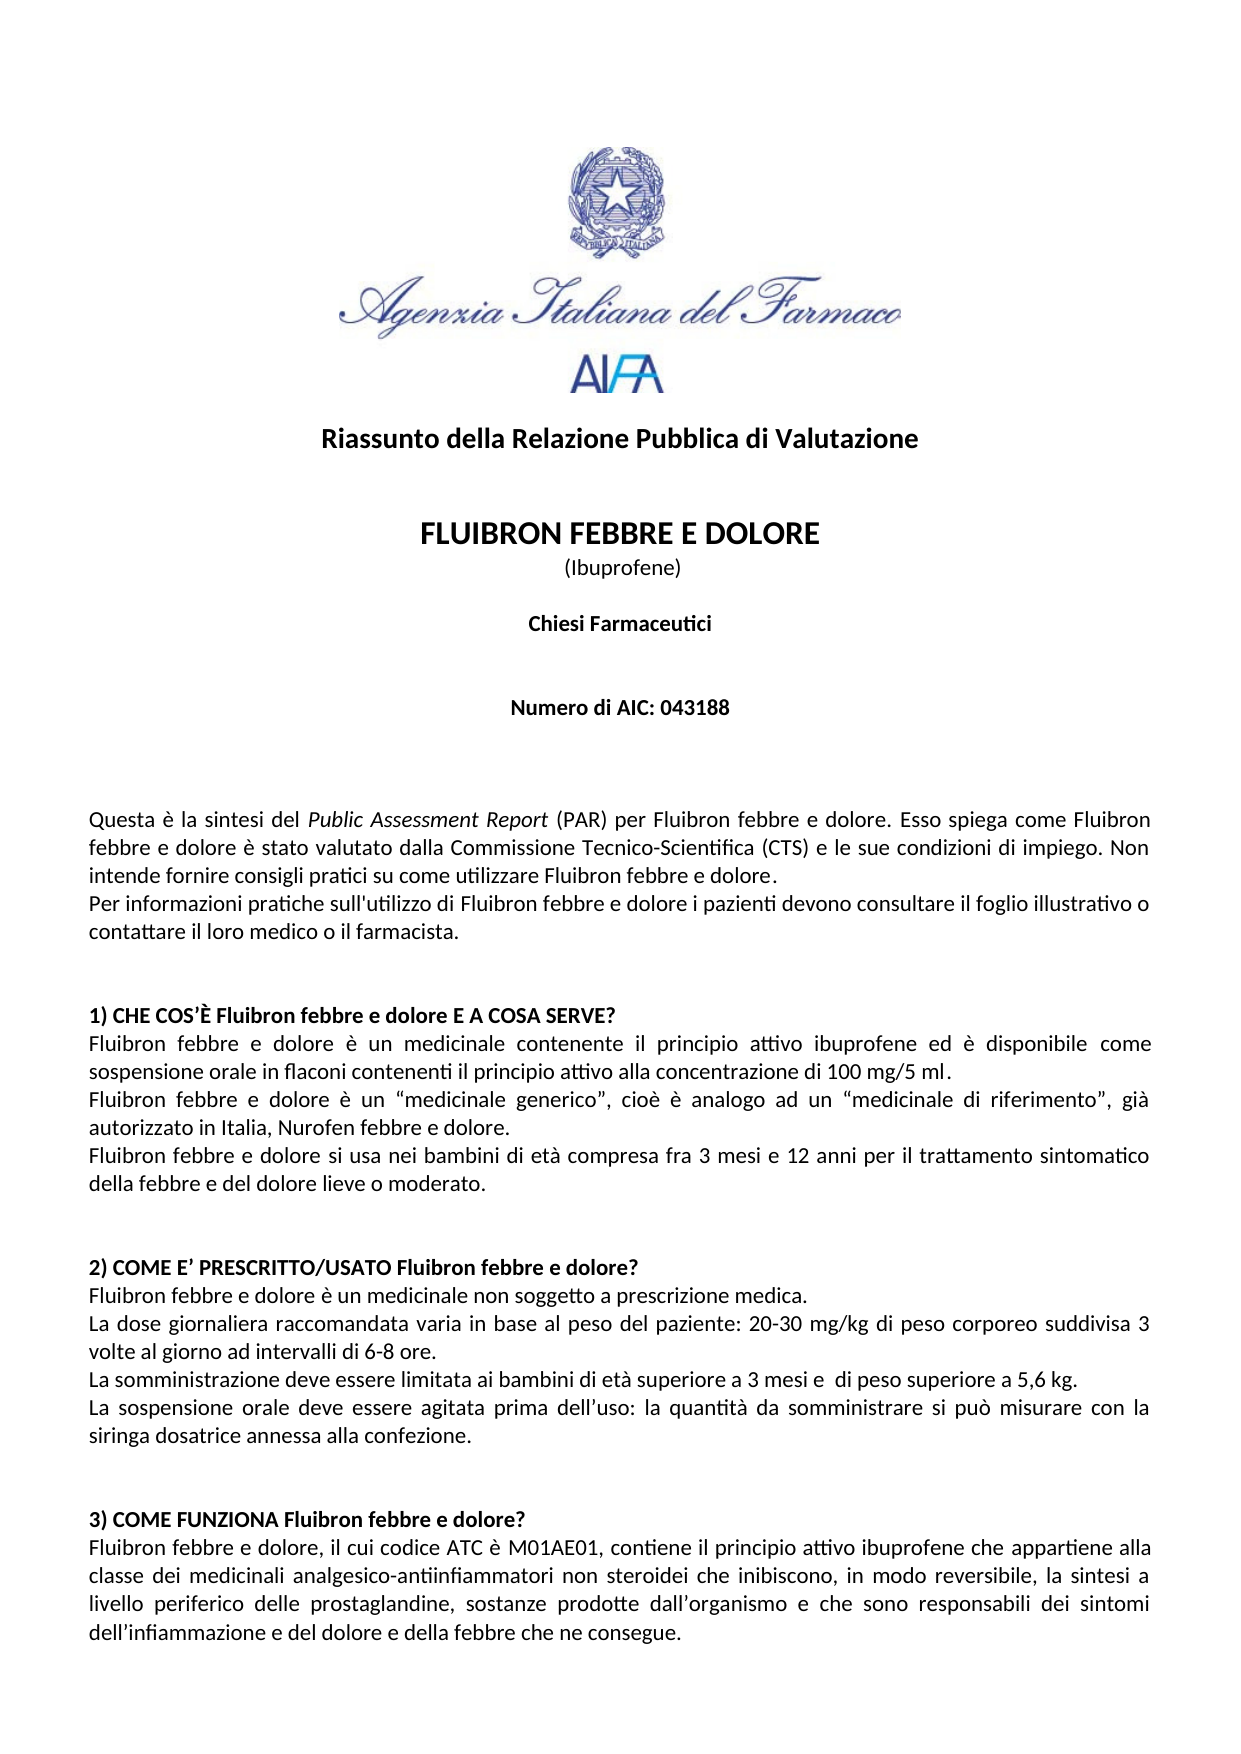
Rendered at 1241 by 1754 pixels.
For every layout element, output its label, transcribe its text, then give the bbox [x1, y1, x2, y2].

subtitle Fluibron febbre e dolore si usa nei bambini di età compresa fra 3 mesi e 12 anni per il trattamento sintomatico della febbre e del dolore lieve o moderato. [89, 1141, 1152, 1197]
text Fluibron febbre e dolore è un medicinale non soggetto a prescrizione medica. [89, 1281, 1152, 1309]
text Riassunto della Relazione Pubblica di Valutazione [89, 420, 1152, 456]
text La sospensione orale deve essere agitata prima dell’uso: la quantità da somministrare si può misurare con la siringa dosatrice annessa alla confezione. [89, 1393, 1152, 1449]
text Fluibron febbre e dolore è un “medicinale generico”, cioè è analogo ad un “medicinale di riferimento”, già autorizzato in Italia, Nurofen febbre e dolore. [89, 1085, 1152, 1141]
text Chiesi Farmaceutici [89, 609, 1152, 637]
text Numero di AIC: 043188 [89, 693, 1152, 721]
text 2) COME E’ PRESCRITTO/USATO Fluibron febbre e dolore? [89, 1253, 1152, 1281]
text FLUIBRON FEBBRE E DOLORE [89, 512, 1152, 553]
text (Ibuprofene) [89, 553, 1152, 581]
text Fluibron febbre e dolore è un medicinale contenente il principio attivo ibuprofene ed è disponibile come sospensione orale in flaconi contenenti il principio attivo alla concentrazione di 100 mg/5 ml. [89, 1029, 1152, 1085]
text La somministrazione deve essere limitata ai bambini di età superiore a 3 mesi e di peso superiore a 5,6 kg. [89, 1365, 1152, 1393]
text 1) CHE COS’È Fluibron febbre e dolore E A COSA SERVE? [89, 1001, 1152, 1029]
text 3) COME FUNZIONA Fluibron febbre e dolore? [89, 1506, 1152, 1533]
text Questa è la sintesi del Public Assessment Report (PAR) per Fluibron febbre e dolore. Esso spiega come Fluibron febbre e dolore è stato valutato dalla Commissione Tecnico-Scientifica (CTS) e le sue condizioni di impiego. Non intende fornire consigli pratici su come utilizzare Fluibron febbre e dolore. [89, 805, 1152, 889]
text La dose giornaliera raccomandata varia in base al peso del paziente: 20-30 mg/kg di peso corporeo suddivisa 3 volte al giorno ad intervalli di 6-8 ore. [89, 1309, 1152, 1365]
text Fluibron febbre e dolore, il cui codice ATC è M01AE01, contiene il principio attivo ibuprofene che appartiene alla classe dei medicinali analgesico-antiinfiammatori non steroidei che inibiscono, in modo reversibile, la sintesi a livello periferico delle prostaglandine, sostanze prodotte dall’organismo e che sono responsabili dei sintomi dell’infiammazione e del dolore e della febbre che ne consegue. [89, 1533, 1152, 1646]
text Per informazioni pratiche sull'utilizzo di Fluibron febbre e dolore i pazienti devono consultare il foglio illustrativo o contattare il loro medico o il farmacista. [89, 889, 1152, 945]
